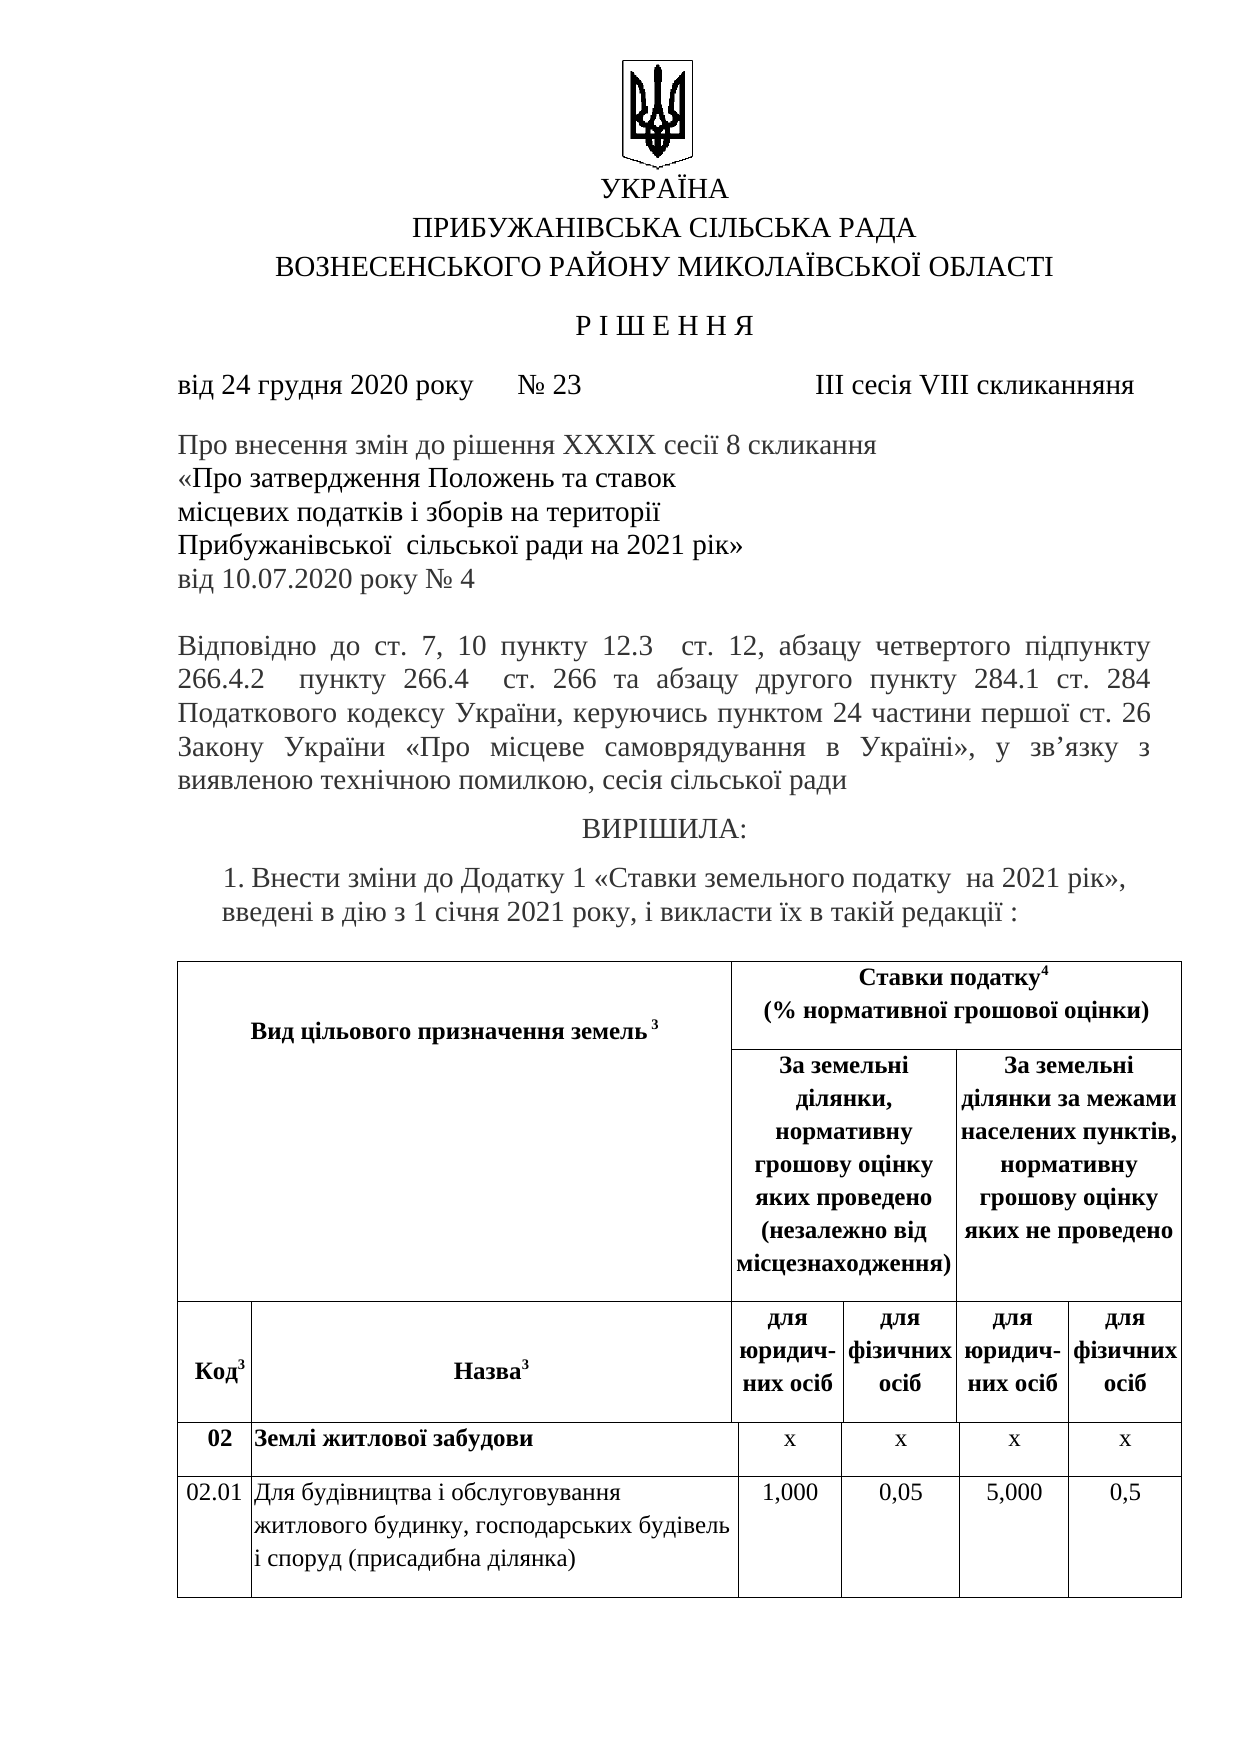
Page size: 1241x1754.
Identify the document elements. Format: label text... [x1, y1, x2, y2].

table_cell За земельні ділянки, нормативну грошову оцінку яких проведено (незалежно від місцезнаходження) [732, 1050, 956, 1301]
table_cell для юридич-них осіб [957, 1302, 1068, 1422]
table_header Вид цільового призначення земель 3 [178, 962, 731, 1301]
table_cell х [842, 1423, 959, 1476]
text Р І Ш Е Н Н Я [177, 308, 1152, 342]
table_cell 1,000 [739, 1477, 841, 1597]
table_cell Код3 [178, 1302, 251, 1422]
table_cell для юридич-них осіб [732, 1302, 843, 1422]
table_header Ставки податку4 (% нормативної грошової оцінки) [732, 962, 1181, 1049]
text від 24 грудня 2020 року № 23 ІІІ сесія VІІІ скликанняня [177, 367, 1152, 401]
table_cell Землі житлової забудови [252, 1423, 738, 1476]
table_cell 5,000 [960, 1477, 1068, 1597]
text Про внесення змін до рішення ХХХІХ сесії 8 скликання [177, 427, 1152, 460]
table_cell х [739, 1423, 841, 1476]
table_cell 0,5 [1069, 1477, 1181, 1597]
text від 10.07.2020 року № 4 [177, 561, 1152, 594]
text «Про затвердження Положень та ставок [177, 460, 1152, 494]
table_cell Назва3 [252, 1302, 731, 1422]
text Відповідно до ст. 7, 10 пункту 12.3 ст. 12, абзацу четвертого підпункту 266.4.2 пункту 266.4 ст. 266 та абзацу другого пункту 284.1 ст. 284 Податкового кодексу України, керуючись пунктом 24 частини першої ст. 26 Закону України «Про місцеве самоврядування в Україні», у зв’язку з виявленою технічною помилкою, сесія сільської ради [177, 594, 1152, 796]
table_cell х [1069, 1423, 1181, 1476]
list Внести зміни до Додатку 1 «Ставки земельного податку на 2021 рік», введені в дію з 1 січня 2021 року, і викласти їх в такій редакції : [222, 861, 1152, 928]
table_cell За земельні ділянки за межами населених пунктів, нормативну грошову оцінку яких не проведено [957, 1050, 1181, 1301]
table_cell 0,05 [842, 1477, 959, 1597]
text УКРАЇНА ПРИБУЖАНІВСЬКА СІЛЬСЬКА РАДА ВОЗНЕСЕНСЬКОГО РАЙОНУ МИКОЛАЇВСЬКОЇ ОБЛАСТІ [177, 172, 1152, 282]
table_cell х [960, 1423, 1068, 1476]
table_cell 02.01 [178, 1477, 251, 1597]
text Прибужанівської сільської ради на 2021 рік» [177, 527, 1152, 561]
picture [619, 59, 695, 172]
table_cell Для будівництва і обслуговування житлового будинку, господарських будівель і споруд (присадибна ділянка) [252, 1477, 738, 1597]
table_cell 02 [178, 1423, 251, 1476]
table_cell для фізичних осіб [1069, 1302, 1181, 1422]
table_cell для фізичних осіб [844, 1302, 956, 1422]
text місцевих податків і зборів на території [177, 494, 1152, 527]
text ВИРІШИЛА: [177, 811, 1152, 845]
